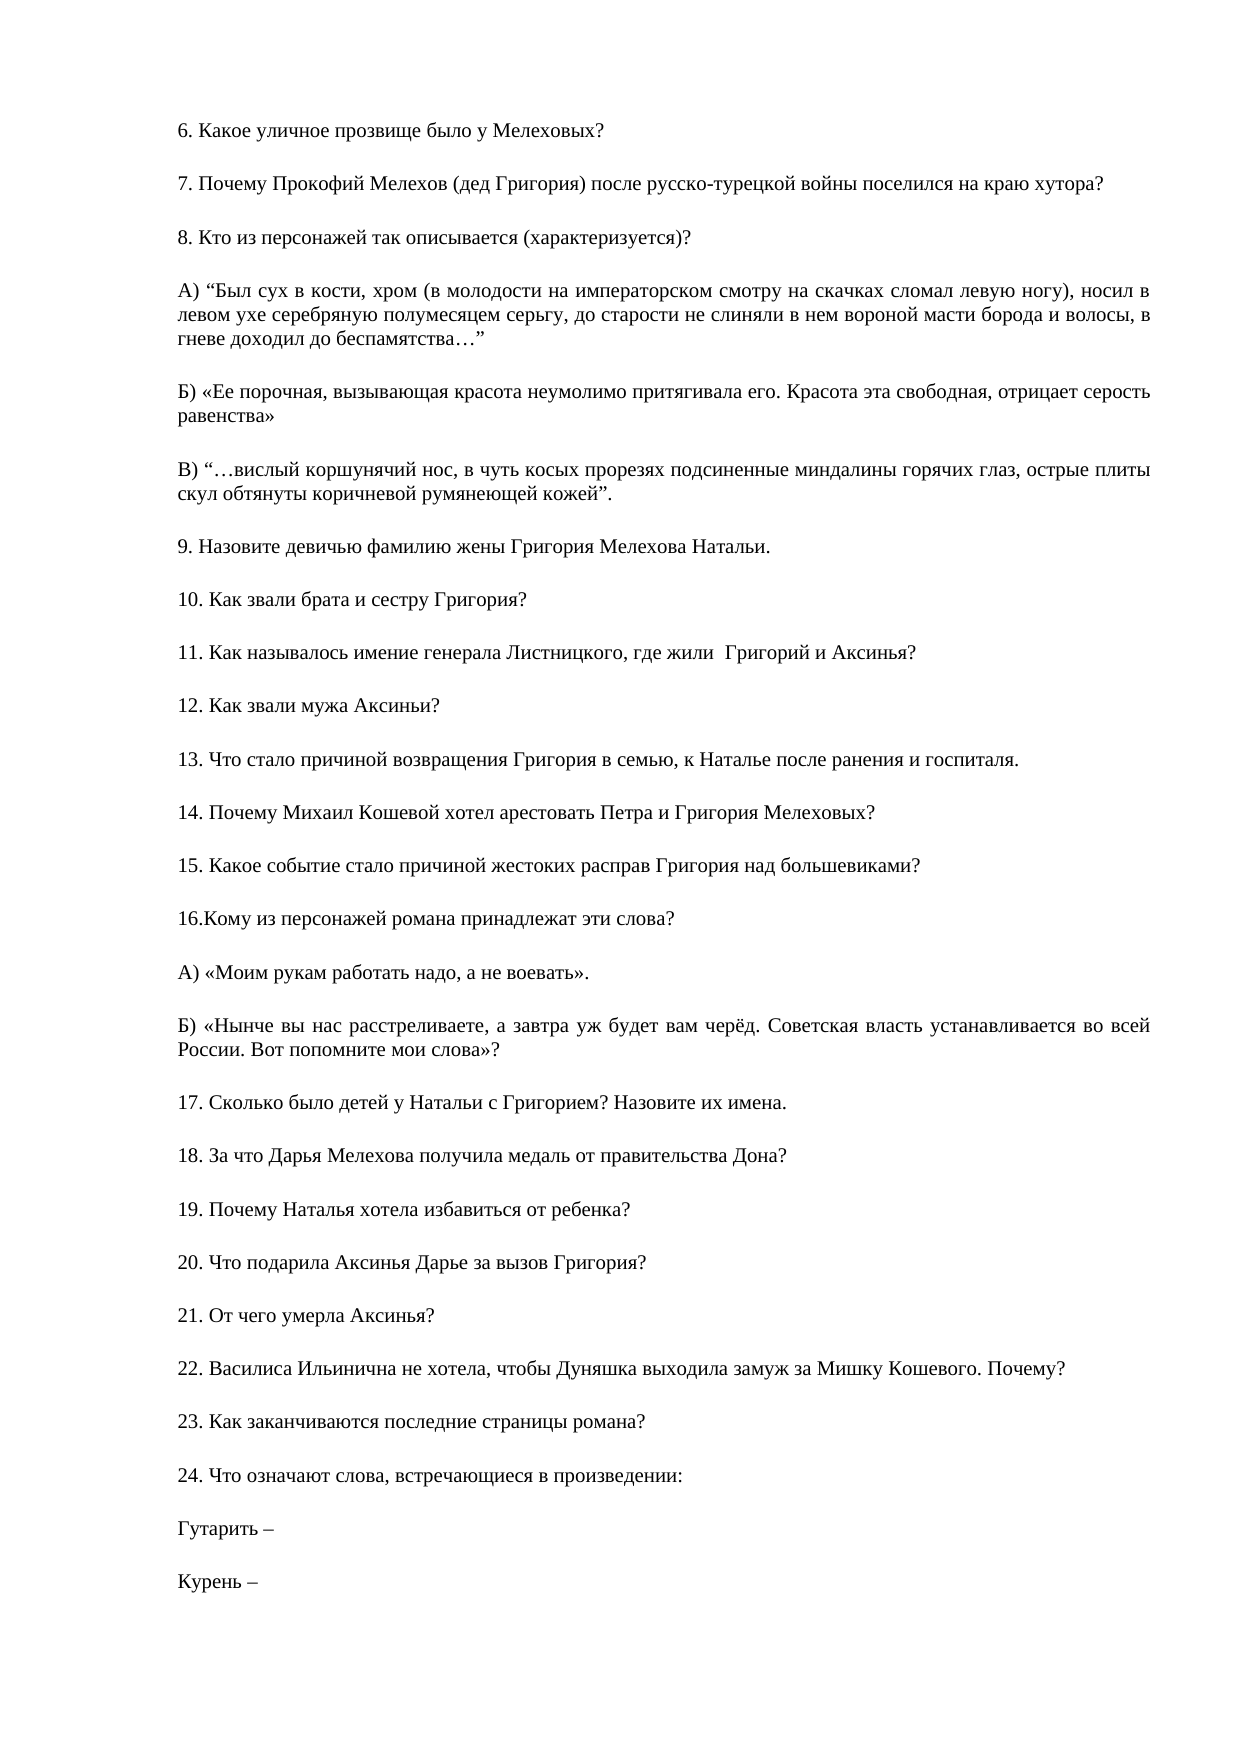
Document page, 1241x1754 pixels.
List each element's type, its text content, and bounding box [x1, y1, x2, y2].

text А) “Был сух в кости, хром (в молодости на императорском смотру на скачках сломал левую ногу), носил в левом ухе серебряную полумесяцем серьгу, до старости не слиняли в нем вороной масти борода и волосы, в гневе доходил до беспамятства…” [177, 278, 1152, 350]
text 14. Почему Михаил Кошевой хотел арестовать Петра и Григория Мелеховых? [177, 800, 1152, 824]
text 10. Как звали брата и сестру Григория? [177, 587, 1152, 611]
text Гутарить – [177, 1516, 1152, 1540]
text 11. Как называлось имение генерала Листницкого, где жили Григорий и Аксинья? [177, 640, 1152, 664]
text 18. За что Дарья Мелехова получила медаль от правительства Дона? [177, 1143, 1152, 1167]
text 17. Сколько было детей у Натальи с Григорием? Назовите их имена. [177, 1090, 1152, 1114]
text 6. Какое уличное прозвище было у Мелеховых? [177, 118, 1152, 142]
text В) “…вислый коршунячий нос, в чуть косых прорезях подсиненные миндалины горячих глаз, острые плиты скул обтянуты коричневой румянеющей кожей”. [177, 456, 1152, 504]
text 22. Василиса Ильинична не хотела, чтобы Дуняшка выходила замуж за Мишку Кошевого. Почему? [177, 1356, 1152, 1380]
text 12. Как звали мужа Аксиньи? [177, 693, 1152, 717]
text 8. Кто из персонажей так описывается (характеризуется)? [177, 224, 1152, 249]
text Б) «Нынче вы нас расстреливаете, а завтра уж будет вам черёд. Советская власть устанавливается во всей России. Вот попомните мои слова»? [177, 1013, 1152, 1061]
text Б) «Ее порочная, вызывающая красота неумолимо притягивала его. Красота эта свободная, отрицает серость равенства» [177, 379, 1152, 427]
text 16.Кому из персонажей романа принадлежат эти слова? [177, 906, 1152, 930]
text 20. Что подарила Аксинья Дарье за вызов Григория? [177, 1250, 1152, 1274]
text 23. Как заканчиваются последние страницы романа? [177, 1409, 1152, 1433]
text 19. Почему Наталья хотела избавиться от ребенка? [177, 1197, 1152, 1221]
text 13. Что стало причиной возвращения Григория в семью, к Наталье после ранения и госпиталя. [177, 747, 1152, 771]
text А) «Моим рукам работать надо, а не воевать». [177, 959, 1152, 984]
text 21. От чего умерла Аксинья? [177, 1303, 1152, 1327]
text 24. Что означают слова, встречающиеся в произведении: [177, 1463, 1152, 1487]
text 9. Назовите девичью фамилию жены Григория Мелехова Натальи. [177, 534, 1152, 558]
text 7. Почему Прокофий Мелехов (дед Григория) после русско-турецкой войны поселился на краю хутора? [177, 171, 1152, 195]
text Курень – [177, 1569, 1152, 1593]
text 15. Какое событие стало причиной жестоких расправ Григория над большевиками? [177, 853, 1152, 877]
